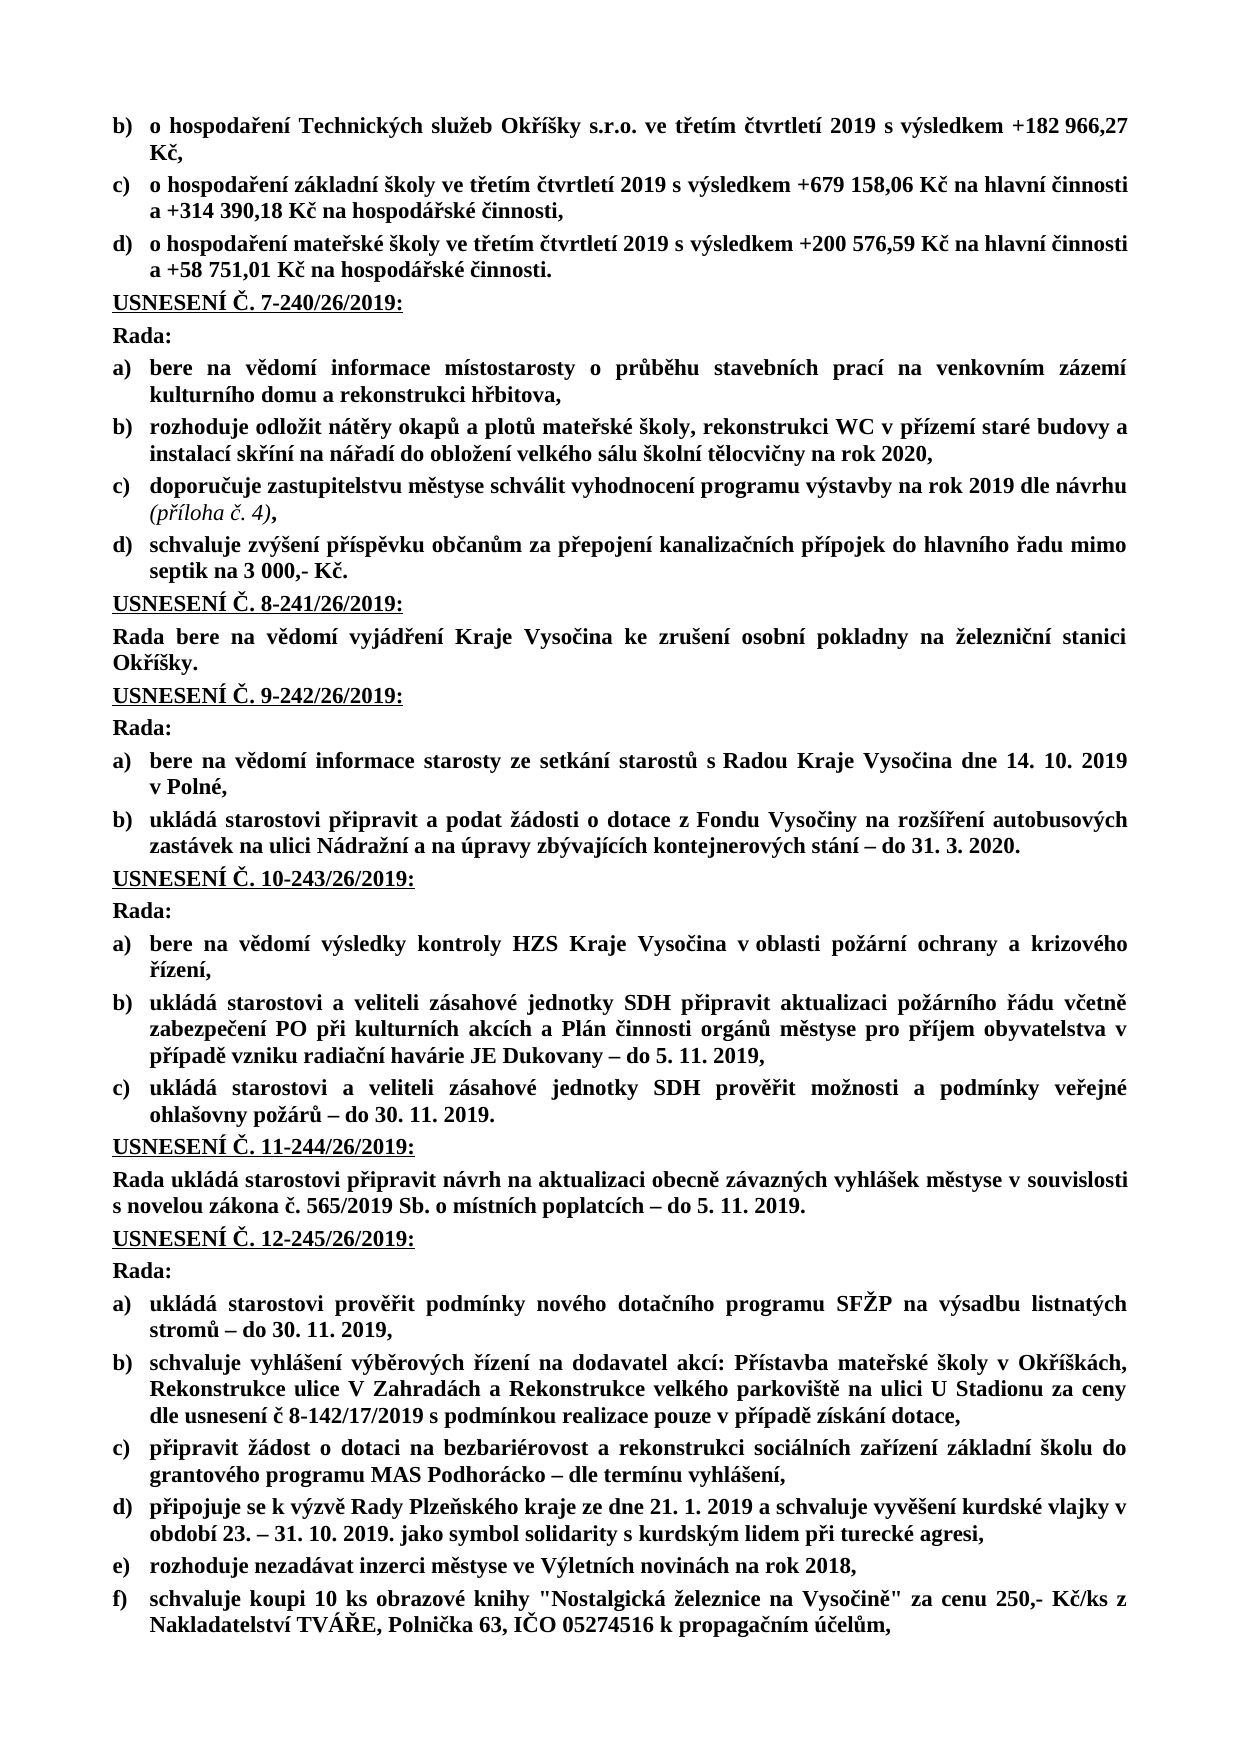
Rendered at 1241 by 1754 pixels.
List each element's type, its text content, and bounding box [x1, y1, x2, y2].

list schvaluje koupi 10 ks obrazové knihy "Nostalgická železnice na Vysočině" za cenu 250,- Kč/ks z Nakladatelství TVÁŘE, Polnička 63, IČO 05274516 k propagačním účelům, [112, 1585, 1128, 1637]
list schvaluje vyhlášení výběrových řízení na dodavatel akcí: Přístavba mateřské školy v Okříškách, Rekonstrukce ulice V Zahradách a Rekonstrukce velkého parkoviště na ulici U Stadionu za ceny dle usnesení č 8-142/17/2019 s podmínkou realizace pouze v případě získání dotace, [112, 1349, 1128, 1428]
text Rada: [112, 1257, 1128, 1284]
list bere na vědomí informace starosty ze setkání starostů s Radou Kraje Vysočina dne 14. 10. 2019 v Polné, [112, 747, 1128, 799]
list rozhoduje odložit nátěry okapů a plotů mateřské školy, rekonstrukci WC v přízemí staré budovy a instalací skříní na nářadí do obložení velkého sálu školní tělocvičny na rok 2020, [112, 413, 1128, 466]
list ukládá starostovi a veliteli zásahové jednotky SDH připravit aktualizaci požárního řádu včetně zabezpečení PO při kulturních akcích a Plán činnosti orgánů městyse pro příjem obyvatelstva v případě vzniku radiační havárie JE Dukovany – do 5. 11. 2019, [112, 989, 1128, 1068]
list bere na vědomí informace místostarosty o průběhu stavebních prací na venkovním zázemí kulturního domu a rekonstrukci hřbitova, [112, 354, 1128, 407]
text Usnesení Č. 9-242/26/2019: [112, 682, 1128, 708]
list ukládá starostovi a veliteli zásahové jednotky SDH prověřit možnosti a podmínky veřejné ohlašovny požárů – do 30. 11. 2019. [112, 1074, 1128, 1127]
list o hospodaření mateřské školy ve třetím čtvrtletí 2019 s výsledkem +200 576,59 Kč na hlavní činnosti a +58 751,01 Kč na hospodářské činnosti. [112, 230, 1128, 283]
text Rada ukládá starostovi připravit návrh na aktualizaci obecně závazných vyhlášek městyse v souvislosti s novelou zákona č. 565/2019 Sb. o místních poplatcích – do 5. 11. 2019. [112, 1166, 1128, 1218]
list připravit žádost o dotaci na bezbariérovost a rekonstrukci sociálních zařízení základní školu do grantového programu MAS Podhorácko – dle termínu vyhlášení, [112, 1434, 1128, 1487]
text Usnesení Č. 10-243/26/2019: [112, 865, 1128, 891]
list ukládá starostovi prověřit podmínky nového dotačního programu SFŽP na výsadbu listnatých stromů – do 30. 11. 2019, [112, 1290, 1128, 1343]
list ukládá starostovi připravit a podat žádosti o dotace z Fondu Vysočiny na rozšíření autobusových zastávek na ulici Nádražní a na úpravy zbývajících kontejnerových stání – do 31. 3. 2020. [112, 806, 1128, 858]
list připojuje se k výzvě Rady Plzeňského kraje ze dne 21. 1. 2019 a schvaluje vyvěšení kurdské vlajky v období 23. – 31. 10. 2019. jako symbol solidarity s kurdským lidem při turecké agresi, [112, 1493, 1128, 1546]
list o hospodaření základní školy ve třetím čtvrtletí 2019 s výsledkem +679 158,06 Kč na hlavní činnosti a +314 390,18 Kč na hospodářské činnosti, [112, 171, 1128, 224]
text Rada: [112, 714, 1128, 741]
text Usnesení Č. 7-240/26/2019: [112, 289, 1128, 315]
text Usnesení Č. 11-244/26/2019: [112, 1133, 1128, 1159]
list doporučuje zastupitelstvu městyse schválit vyhodnocení programu výstavby na rok 2019 dle návrhu (příloha č. 4), [112, 472, 1128, 525]
list schvaluje zvýšení příspěvku občanům za přepojení kanalizačních přípojek do hlavního řadu mimo septik na 3 000,- Kč. [112, 531, 1128, 584]
list rozhoduje nezadávat inzerci městyse ve Výletních novinách na rok 2018, [112, 1552, 1128, 1578]
text Usnesení Č. 12-245/26/2019: [112, 1225, 1128, 1251]
list o hospodaření Technických služeb Okříšky s.r.o. ve třetím čtvrtletí 2019 s výsledkem +182 966,27 Kč, [112, 112, 1128, 165]
text Rada bere na vědomí vyjádření Kraje Vysočina ke zrušení osobní pokladny na železniční stanici Okříšky. [112, 623, 1128, 675]
text Usnesení Č. 8-241/26/2019: [112, 590, 1128, 616]
list bere na vědomí výsledky kontroly HZS Kraje Vysočina v oblasti požární ochrany a krizového řízení, [112, 930, 1128, 983]
text Rada: [112, 897, 1128, 924]
text Rada: [112, 322, 1128, 348]
